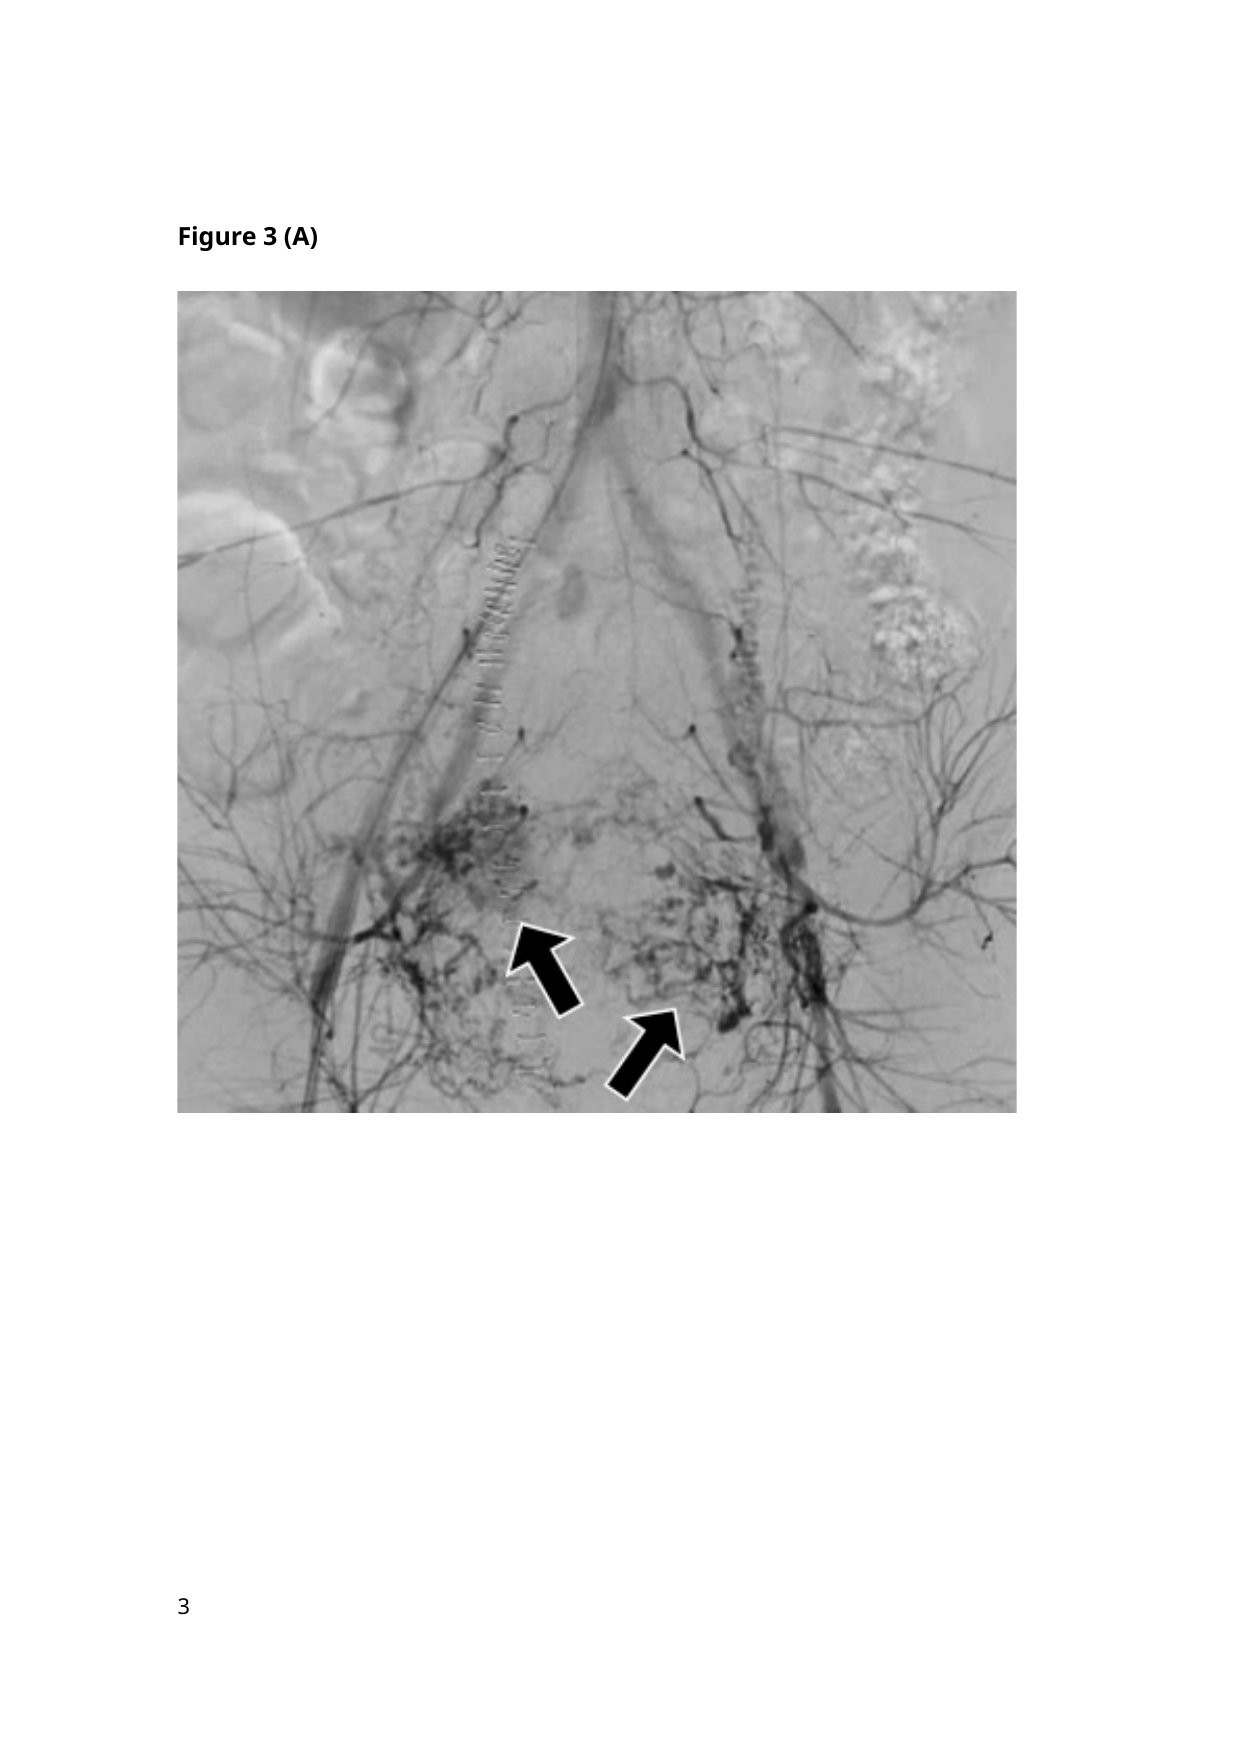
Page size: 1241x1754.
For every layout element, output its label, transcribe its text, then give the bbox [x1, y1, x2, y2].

picture [177, 291, 1017, 1113]
text Figure 3 (A) [177, 217, 1063, 254]
